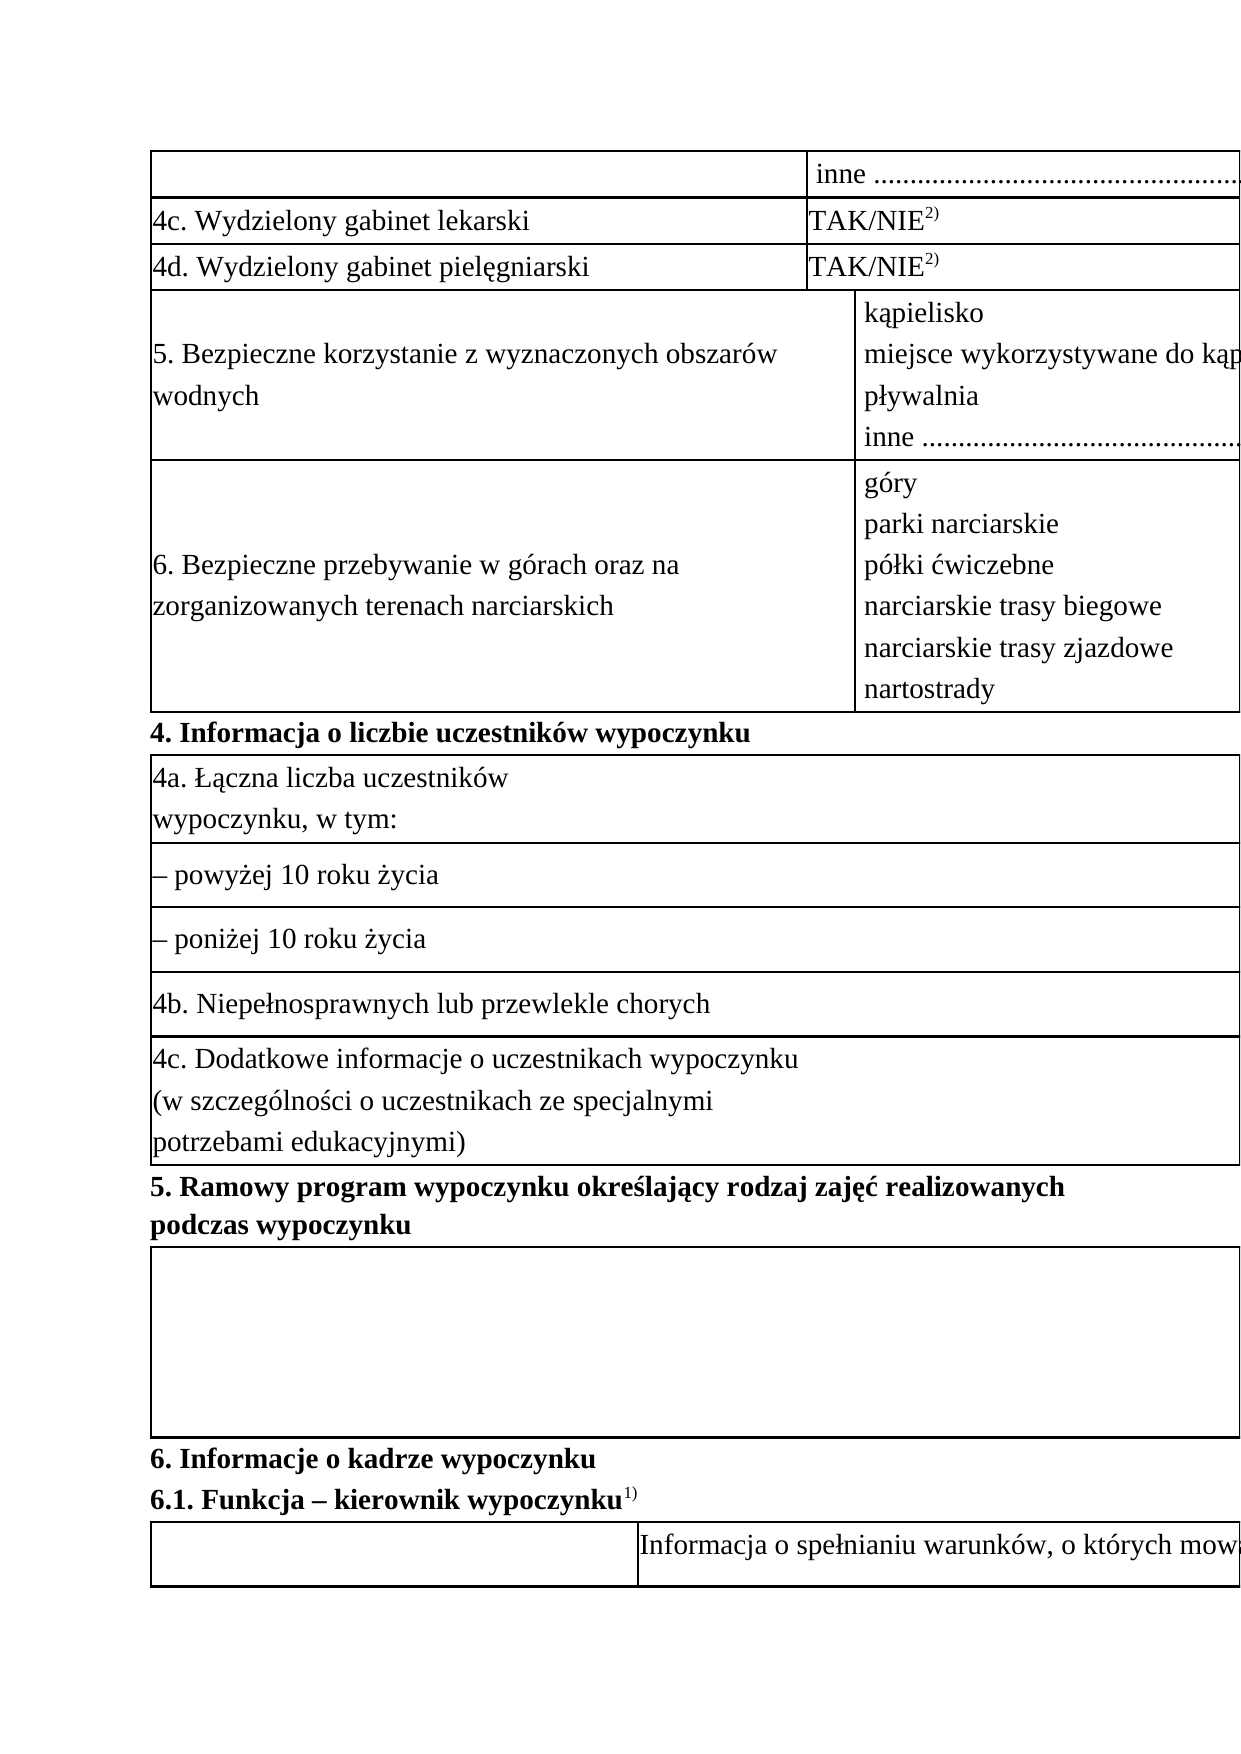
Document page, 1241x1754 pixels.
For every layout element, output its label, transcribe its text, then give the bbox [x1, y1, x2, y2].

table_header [639, 1523, 1239, 1585]
table_cell 4d. Wydzielony gabinet pielęgniarski [152, 245, 806, 289]
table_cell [152, 152, 806, 196]
table_cell TAK/NIE2) [808, 245, 1239, 289]
table_cell – powyżej 10 roku życia [152, 844, 1239, 906]
text 4. Informacja o liczbie uczestników wypoczynku [150, 716, 1090, 749]
table_header [152, 1248, 1239, 1436]
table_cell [808, 152, 1239, 196]
text 5. Ramowy program wypoczynku określający rodzaj zajęć realizowanych podczas wypoczynku [150, 1169, 1090, 1241]
table_header kąpielisko miejsce wykorzystywane do kąpieli pływalnia inne ............................................................. [856, 291, 1239, 459]
text 6.1. Funkcja – kierownik wypoczynku1) [150, 1482, 1090, 1516]
table_cell – poniżej 10 roku życia [152, 908, 1239, 971]
table_cell 4b. Niepełnosprawnych lub przewlekle chorych [152, 973, 1239, 1035]
table_cell 4c. Wydzielony gabinet lekarski [152, 199, 806, 243]
text 6. Informacje o kadrze wypoczynku [150, 1441, 1090, 1475]
table_header 5. Bezpieczne korzystanie z wyznaczonych obszarów wodnych [152, 291, 854, 459]
table_cell 6. Bezpieczne przebywanie w górach oraz na zorganizowanych terenach narciarskich [152, 461, 854, 711]
table_header 4a. Łączna liczba uczestników wypoczynku, w tym: [152, 756, 1239, 842]
table_header [152, 1523, 637, 1585]
table_cell 4c. Dodatkowe informacje o uczestnikach wypoczynku (w szczególności o uczestnikach ze specjalnymi potrzebami edukacyjnymi) [152, 1038, 1239, 1164]
table_cell TAK/NIE2) [808, 199, 1239, 243]
table_cell góry parki narciarskie półki ćwiczebne narciarskie trasy biegowe narciarskie trasy zjazdowe nartostrady [856, 461, 1239, 711]
